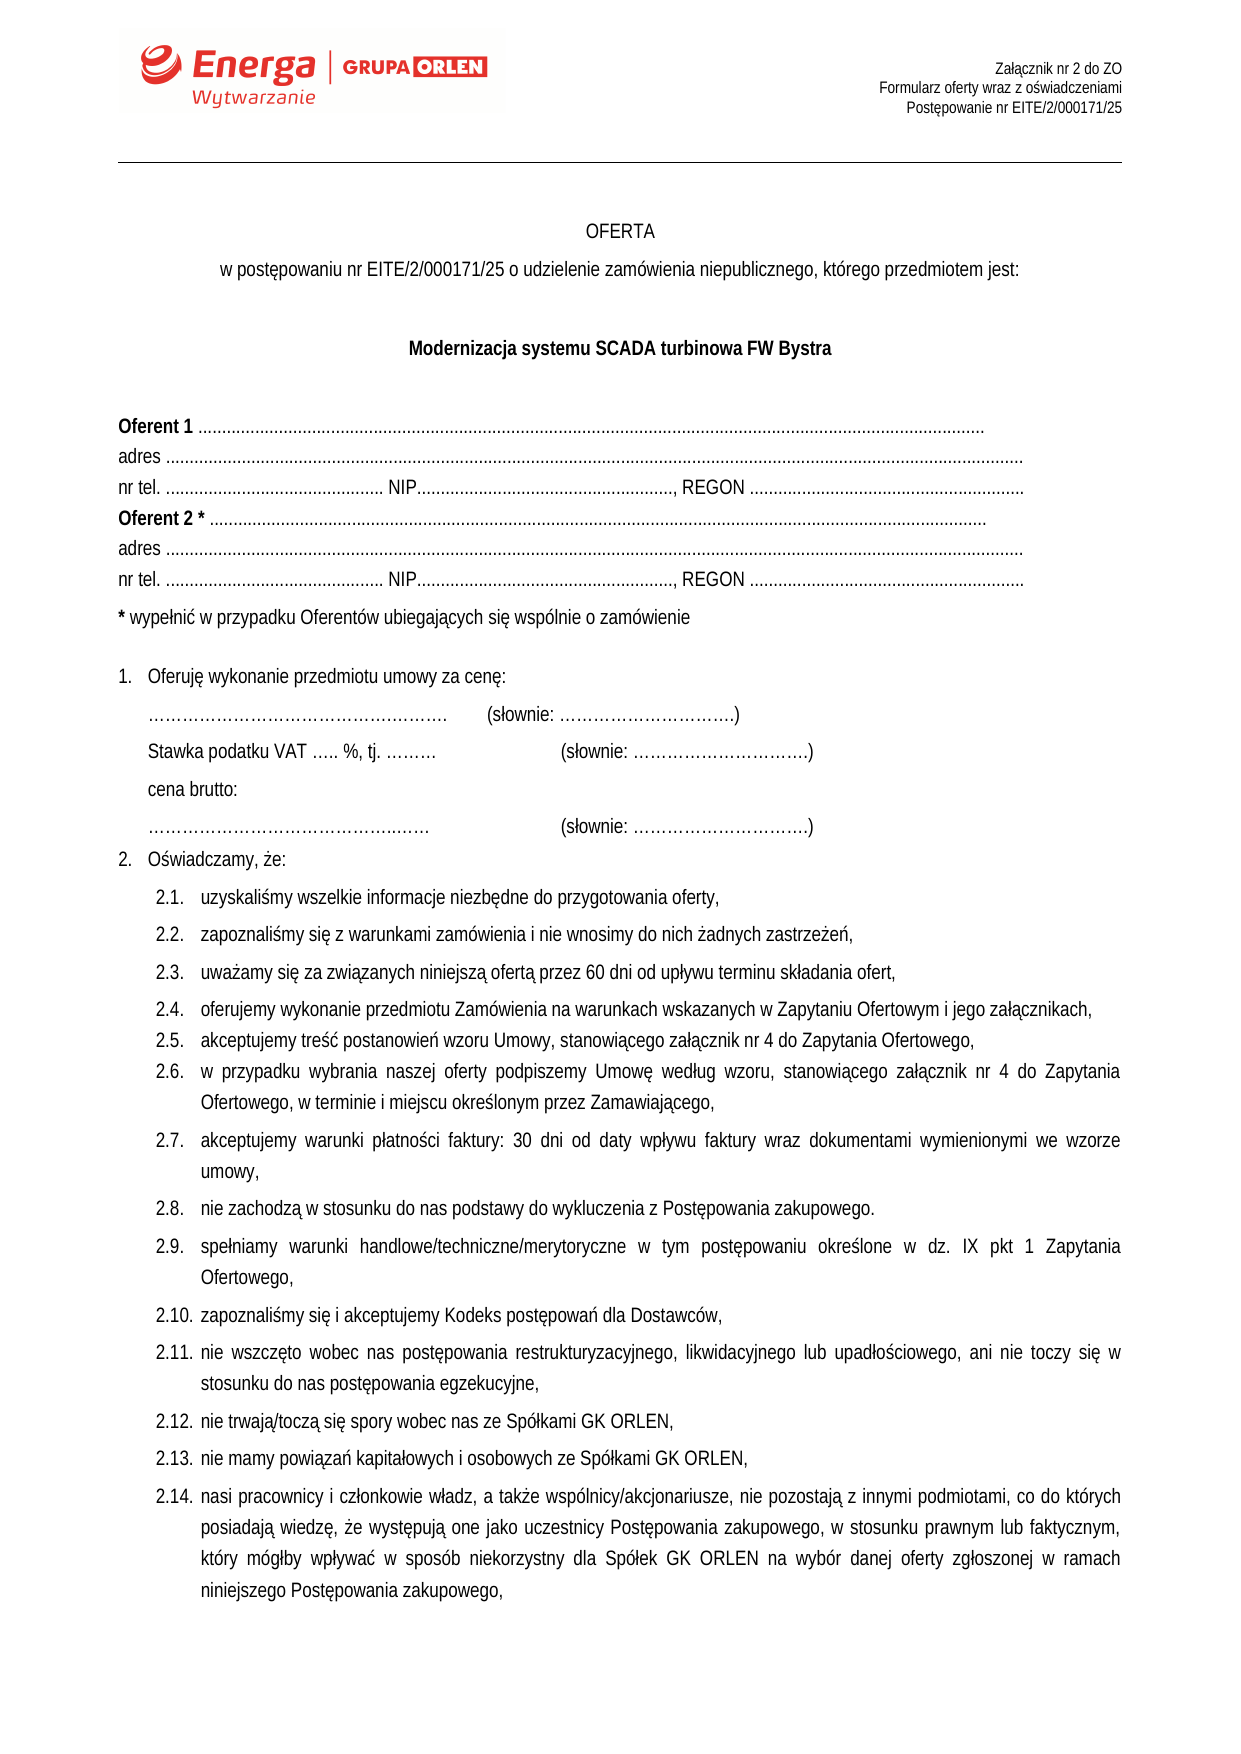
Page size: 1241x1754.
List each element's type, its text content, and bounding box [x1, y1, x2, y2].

list zapoznaliśmy się i akceptujemy Kodeks postępowań dla Dostawców, [156, 1295, 1122, 1326]
text adres ..................................................................................................................................................................................... [118, 444, 1122, 468]
list nasi pracownicy i członkowie władz, a także wspólnicy/akcjonariusze, nie pozostają z innymi podmiotami, co do których posiadają wiedzę, że występują one jako uczestnicy Postępowania zakupowego, w stosunku prawnym lub faktycznym, który mógłby wpływać w sposób niekorzystny dla Spółek GK ORLEN na wybór danej oferty zgłoszonej w ramach niniejszego Postępowania zakupowego, [156, 1476, 1122, 1601]
text * wypełnić w przypadku Oferentów ubiegających się wspólnie o zamówienie [118, 605, 1122, 629]
text Modernizacja systemu SCADA turbinowa FW Bystra [118, 334, 1122, 361]
list uważamy się za związanych niniejszą ofertą przez 60 dni od upływu terminu składania ofert, [156, 952, 1122, 984]
text Oferent 2 * .................................................................................................................................................................... [118, 505, 1122, 529]
list akceptujemy warunki płatności faktury: 30 dni od daty wpływu faktury wraz dokumentami wymienionymi we wzorze umowy, [156, 1120, 1122, 1183]
list nie wszczęto wobec nas postępowania restrukturyzacyjnego, likwidacyjnego lub upadłościowego, ani nie toczy się w stosunku do nas postępowania egzekucyjne, [156, 1333, 1122, 1395]
list w przypadku wybrania naszej oferty podpiszemy Umowę według wzoru, stanowiącego załącznik nr 4 do Zapytania Ofertowego, w terminie i miejscu określonym przez Zamawiającego, [156, 1051, 1122, 1114]
text ……………………………………..…… (słownie: ………………………….) [118, 807, 1093, 838]
text …………………………………….………. (słownie: ………………………….) [148, 694, 1093, 725]
text cena brutto: [148, 769, 1093, 800]
text Oferent 1 ...................................................................................................................................................................... [118, 414, 1122, 438]
list Oferuję wykonanie przedmiotu umowy za cenę: [118, 657, 1093, 688]
picture [118, 28, 505, 113]
list akceptujemy treść postanowień wzoru Umowy, stanowiącego załącznik nr 4 do Zapytania Ofertowego, [156, 1027, 1122, 1051]
list zapoznaliśmy się z warunkami zamówienia i nie wnosimy do nich żadnych zastrzeżeń, [156, 915, 1122, 946]
text w postępowaniu nr EITE/2/000171/25 o udzielenie zamówienia niepublicznego, którego przedmiotem jest: [118, 255, 1122, 282]
text adres ..................................................................................................................................................................................... [118, 536, 1122, 560]
list Oświadczamy, że: [118, 844, 1122, 871]
text nr tel. .............................................. NIP......................................................, REGON .......................................................... [118, 566, 1122, 590]
list nie mamy powiązań kapitałowych i osobowych ze Spółkami GK ORLEN, [156, 1439, 1122, 1470]
text nr tel. .............................................. NIP......................................................, REGON .......................................................... [118, 475, 1122, 499]
list nie trwają/toczą się spory wobec nas ze Spółkami GK ORLEN, [156, 1401, 1122, 1433]
list oferujemy wykonanie przedmiotu Zamówienia na warunkach wskazanych w Zapytaniu Ofertowym i jego załącznikach, [156, 990, 1122, 1021]
list nie zachodzą w stosunku do nas podstawy do wykluczenia z Postępowania zakupowego. [156, 1189, 1122, 1220]
list uzyskaliśmy wszelkie informacje niezbędne do przygotowania oferty, [156, 877, 1122, 909]
list spełniamy warunki handlowe/techniczne/merytoryczne w tym postępowaniu określone w dz. IX pkt 1 Zapytania Ofertowego, [156, 1226, 1122, 1289]
subtitle OFERTA [118, 218, 1122, 242]
text Stawka podatku VAT ….. %, tj. ……… (słownie: ………………………….) [148, 732, 1093, 763]
